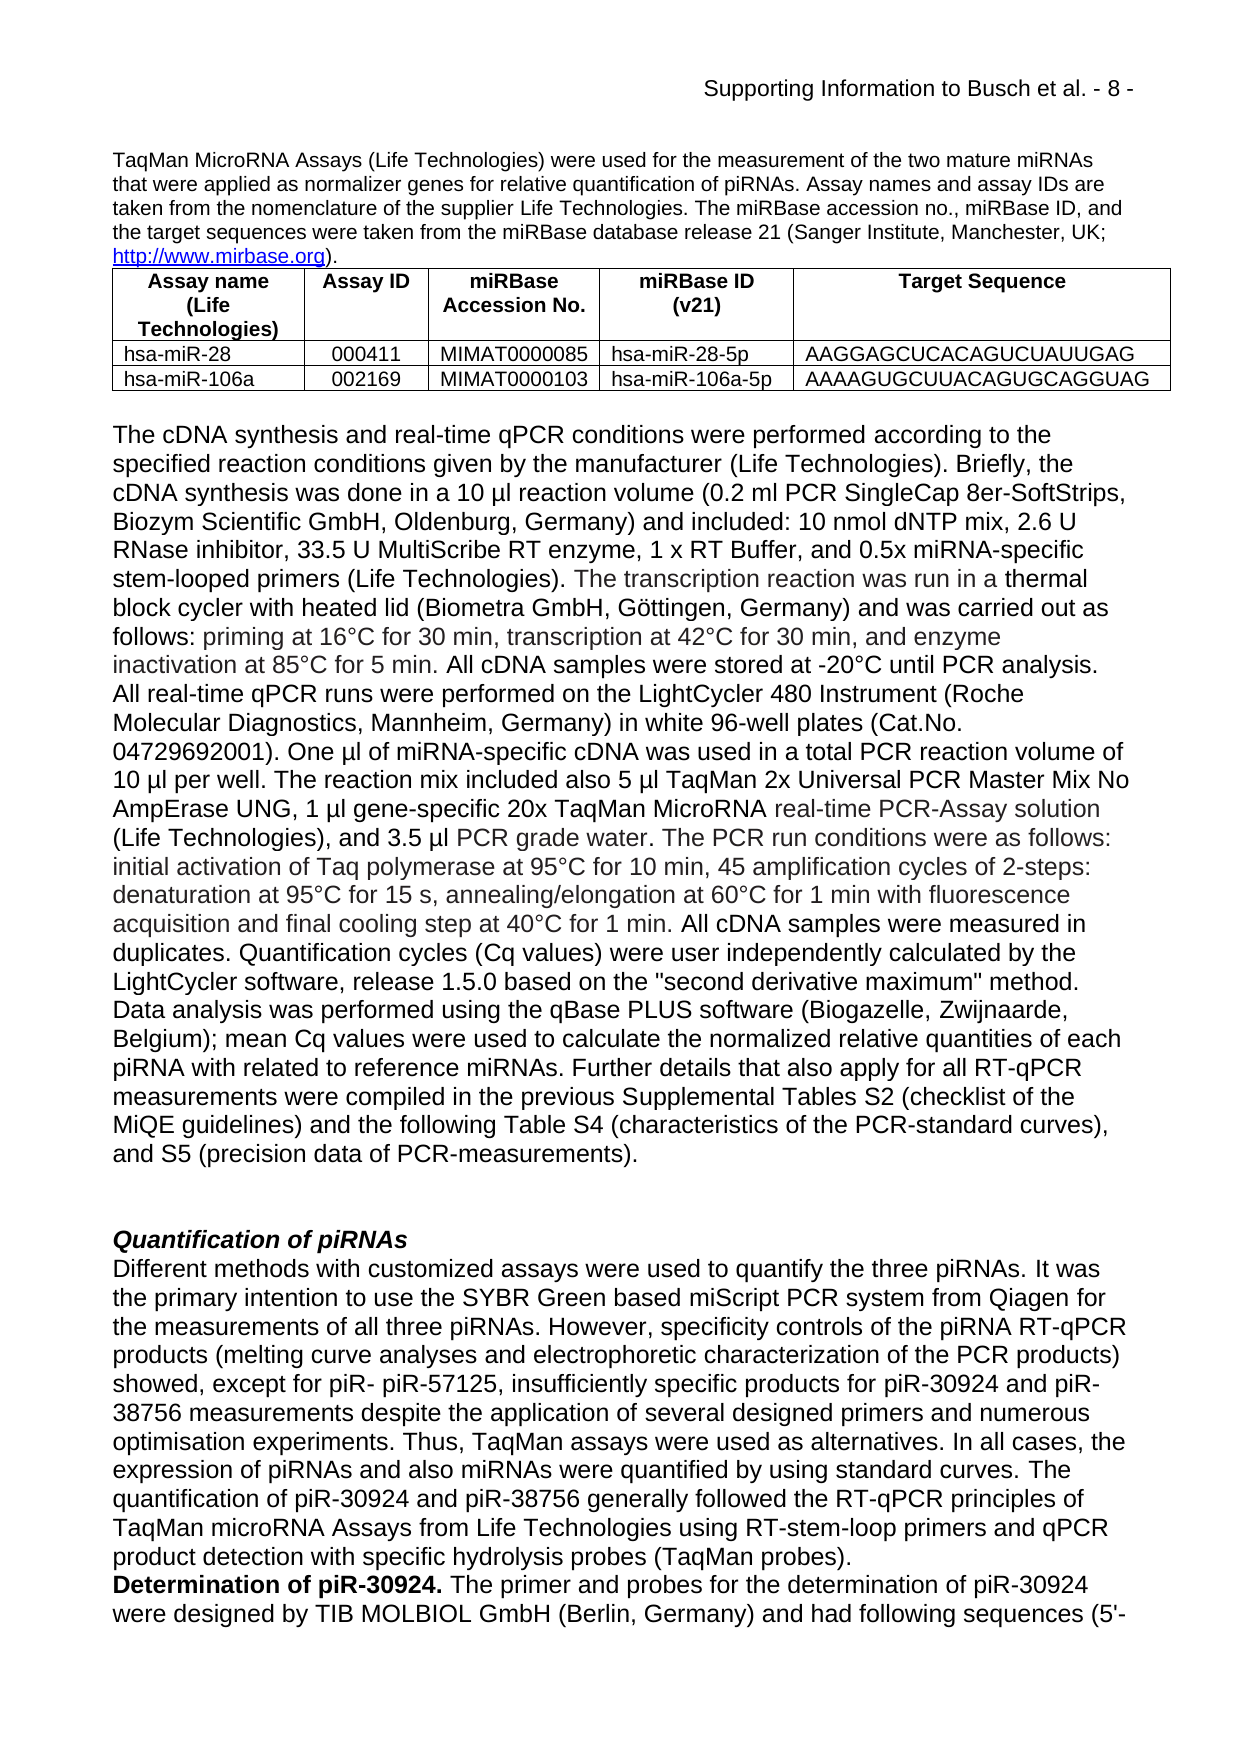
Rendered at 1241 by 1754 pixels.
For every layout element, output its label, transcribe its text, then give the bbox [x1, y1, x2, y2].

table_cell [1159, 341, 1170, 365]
table_header miRBase Accession No. [429, 269, 599, 340]
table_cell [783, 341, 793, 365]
text The cDNA synthesis and real-time qPCR conditions were performed according to the specified reaction conditions given by the manufacturer (Life Technologies). Briefly, the cDNA synthesis was done in a 10 µl reaction volume (0.2 ml PCR SingleCap 8er-SoftStrips, Biozym Scientific GmbH, Oldenburg, Germany) and included: 10 nmol dNTP mix, 2.6 U RNase inhibitor, 33.5 U MultiScribe RT enzyme, 1 x RT Buffer, and 0.5x miRNA-specific stem-looped primers (Life Technologies). The transcription reaction was run in a thermal block cycler with heated lid (Biometra GmbH, Göttingen, Germany) and was carried out as follows: priming at 16°C for 30 min, transcription at 42°C for 30 min, and enzyme inactivation at 85°C for 5 min. All cDNA samples were stored at -20°C until PCR analysis. All real-time qPCR runs were performed on the LightCycler 480 Instrument (Roche Molecular Diagnostics, Mannheim, Germany) in white 96-well plates (Cat.No. 04729692001). One µl of miRNA-specific cDNA was used in a total PCR reaction volume of 10 µl per well. The reaction mix included also 5 µl TaqMan 2x Universal PCR Master Mix No AmpErase UNG, 1 µl gene-specific 20x TaqMan MicroRNA real-time PCR-Assay solution (Life Technologies), and 3.5 µl PCR grade water. The PCR run conditions were as follows: initial activation of Taq polymerase at 95°C for 10 min, 45 amplification cycles of 2-steps: denaturation at 95°C for 15 s, annealing/elongation at 60°C for 1 min with fluorescence acquisition and final cooling step at 40°C for 1 min. All cDNA samples were measured in duplicates. Quantification cycles (Cq values) were user independently calculated by the LightCycler software, release 1.5.0 based on the "second derivative maximum" method. Data analysis was performed using the qBase PLUS software (Biogazelle, Zwijnaarde, Belgium); mean Cq values were used to calculate the normalized relative quantities of each piRNA with related to reference miRNAs. Further details that also apply for all RT-qPCR measurements were compiled in the previous Supplemental Tables S2 (checklist of the MiQE guidelines) and the following Table S4 (characteristics of the PCR-standard curves), and S5 (precision data of PCR-measurements). [639, 420, 1134, 1168]
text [112, 1570, 1134, 1628]
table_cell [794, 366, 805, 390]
text Quantification of piRNAs [112, 1225, 1134, 1254]
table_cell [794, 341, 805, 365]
table_header miRBase ID (v21) [600, 269, 793, 340]
table_header Assay ID [305, 269, 428, 340]
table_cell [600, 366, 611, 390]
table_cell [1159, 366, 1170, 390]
text TaqMan MicroRNA Assays (Life Technologies) were used for the measurement of the two mature miRNAs that were applied as normalizer genes for relative quantification of piRNAs. Assay names and assay IDs are taken from the nomenclature of the supplier Life Technologies. The miRBase accession no., miRBase ID, and the target sequences were taken from the miRBase database release 21 (Sanger Institute, Manchester, UK; http://www.mirbase.org). [112, 148, 1134, 267]
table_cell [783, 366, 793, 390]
table_header Target Sequence [794, 269, 1170, 340]
text Different methods with customized assays were used to quantify the three piRNAs. It was the primary intention to use the SYBR Green based miScript PCR system from Qiagen for the measurements of all three piRNAs. However, specificity controls of the piRNA RT-qPCR products (melting curve analyses and electrophoretic characterization of the PCR products) showed, except for piR- piR-57125, insufficiently specific products for piR-30924 and piR-38756 measurements despite the application of several designed primers and numerous optimisation experiments. Thus, TaqMan assays were used as alternatives. In all cases, the expression of piRNAs and also miRNAs were quantified by using standard curves. The quantification of piR-30924 and piR-38756 generally followed the RT-qPCR principles of TaqMan microRNA Assays from Life Technologies using RT-stem-loop primers and qPCR product detection with specific hydrolysis probes (TaqMan probes). [112, 1254, 1134, 1570]
